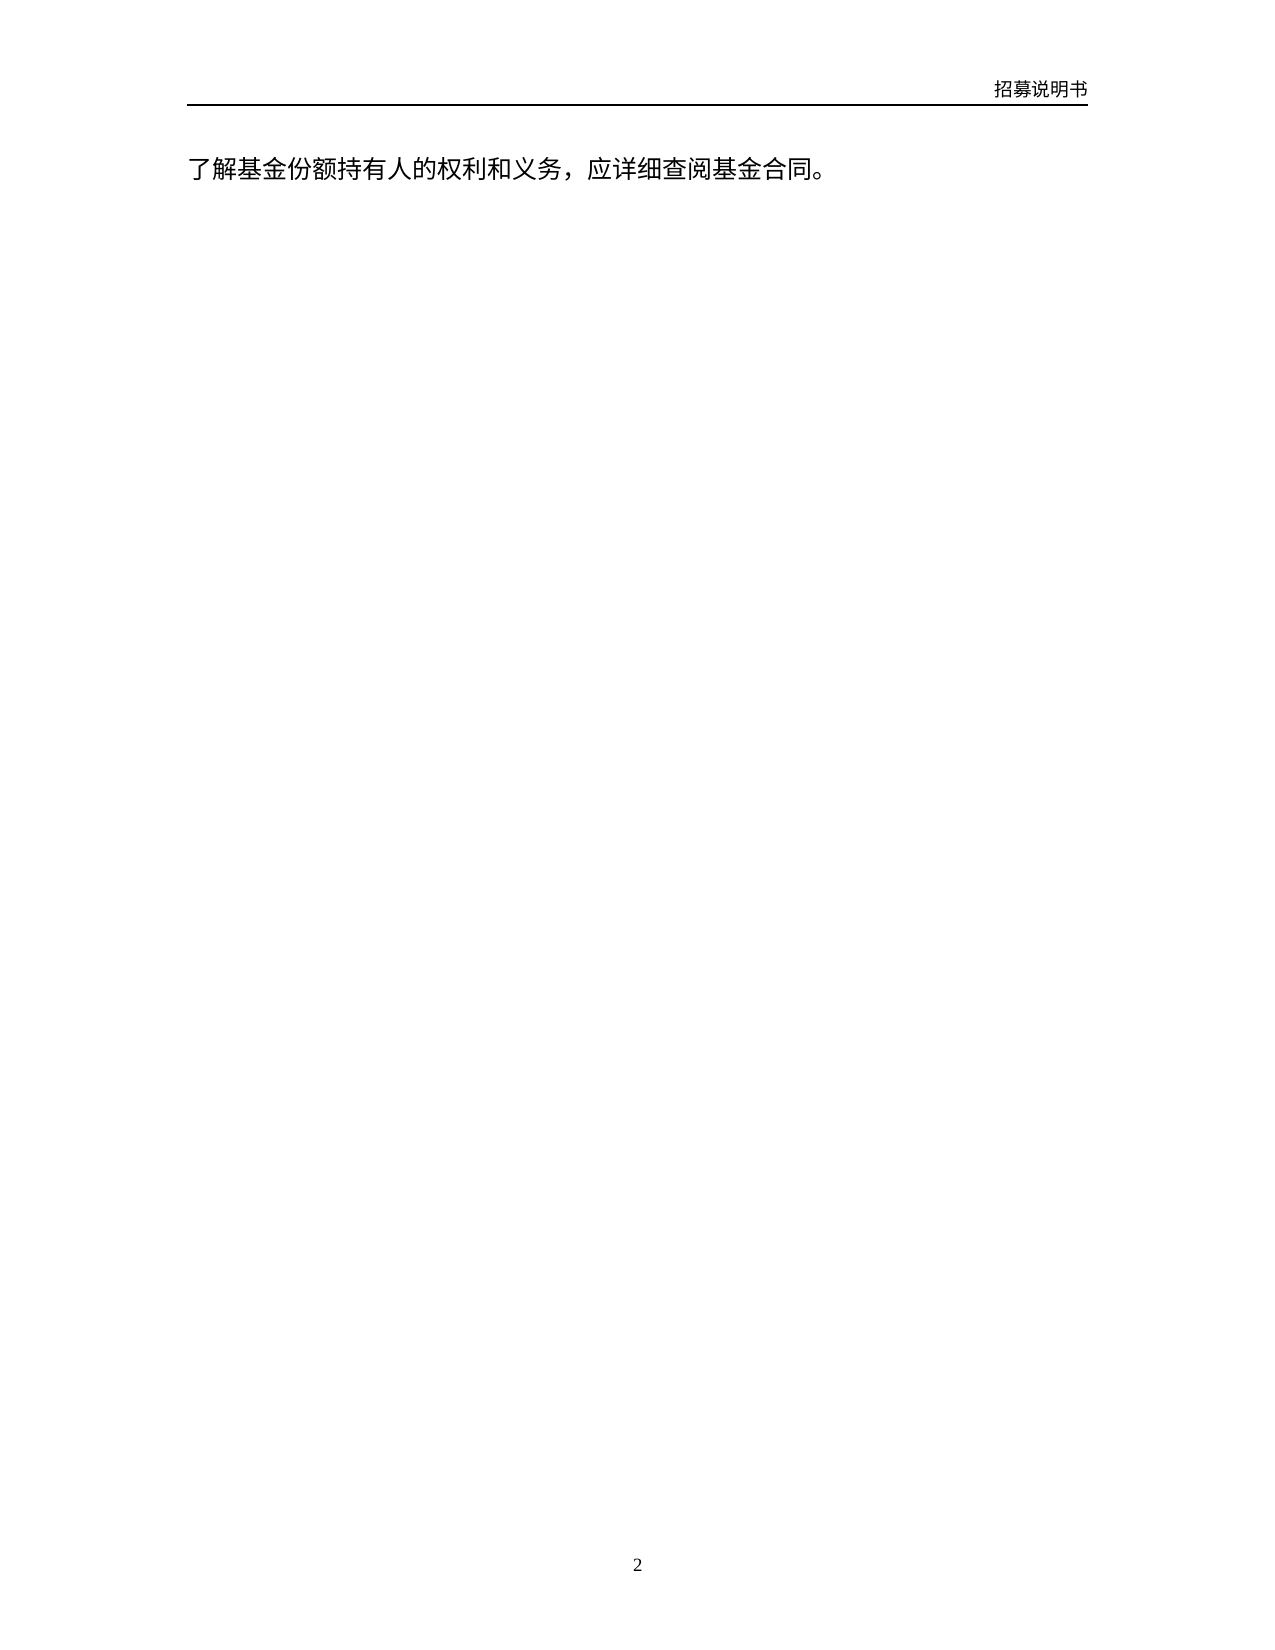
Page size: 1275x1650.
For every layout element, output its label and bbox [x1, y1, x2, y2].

text [187, 150, 1088, 186]
